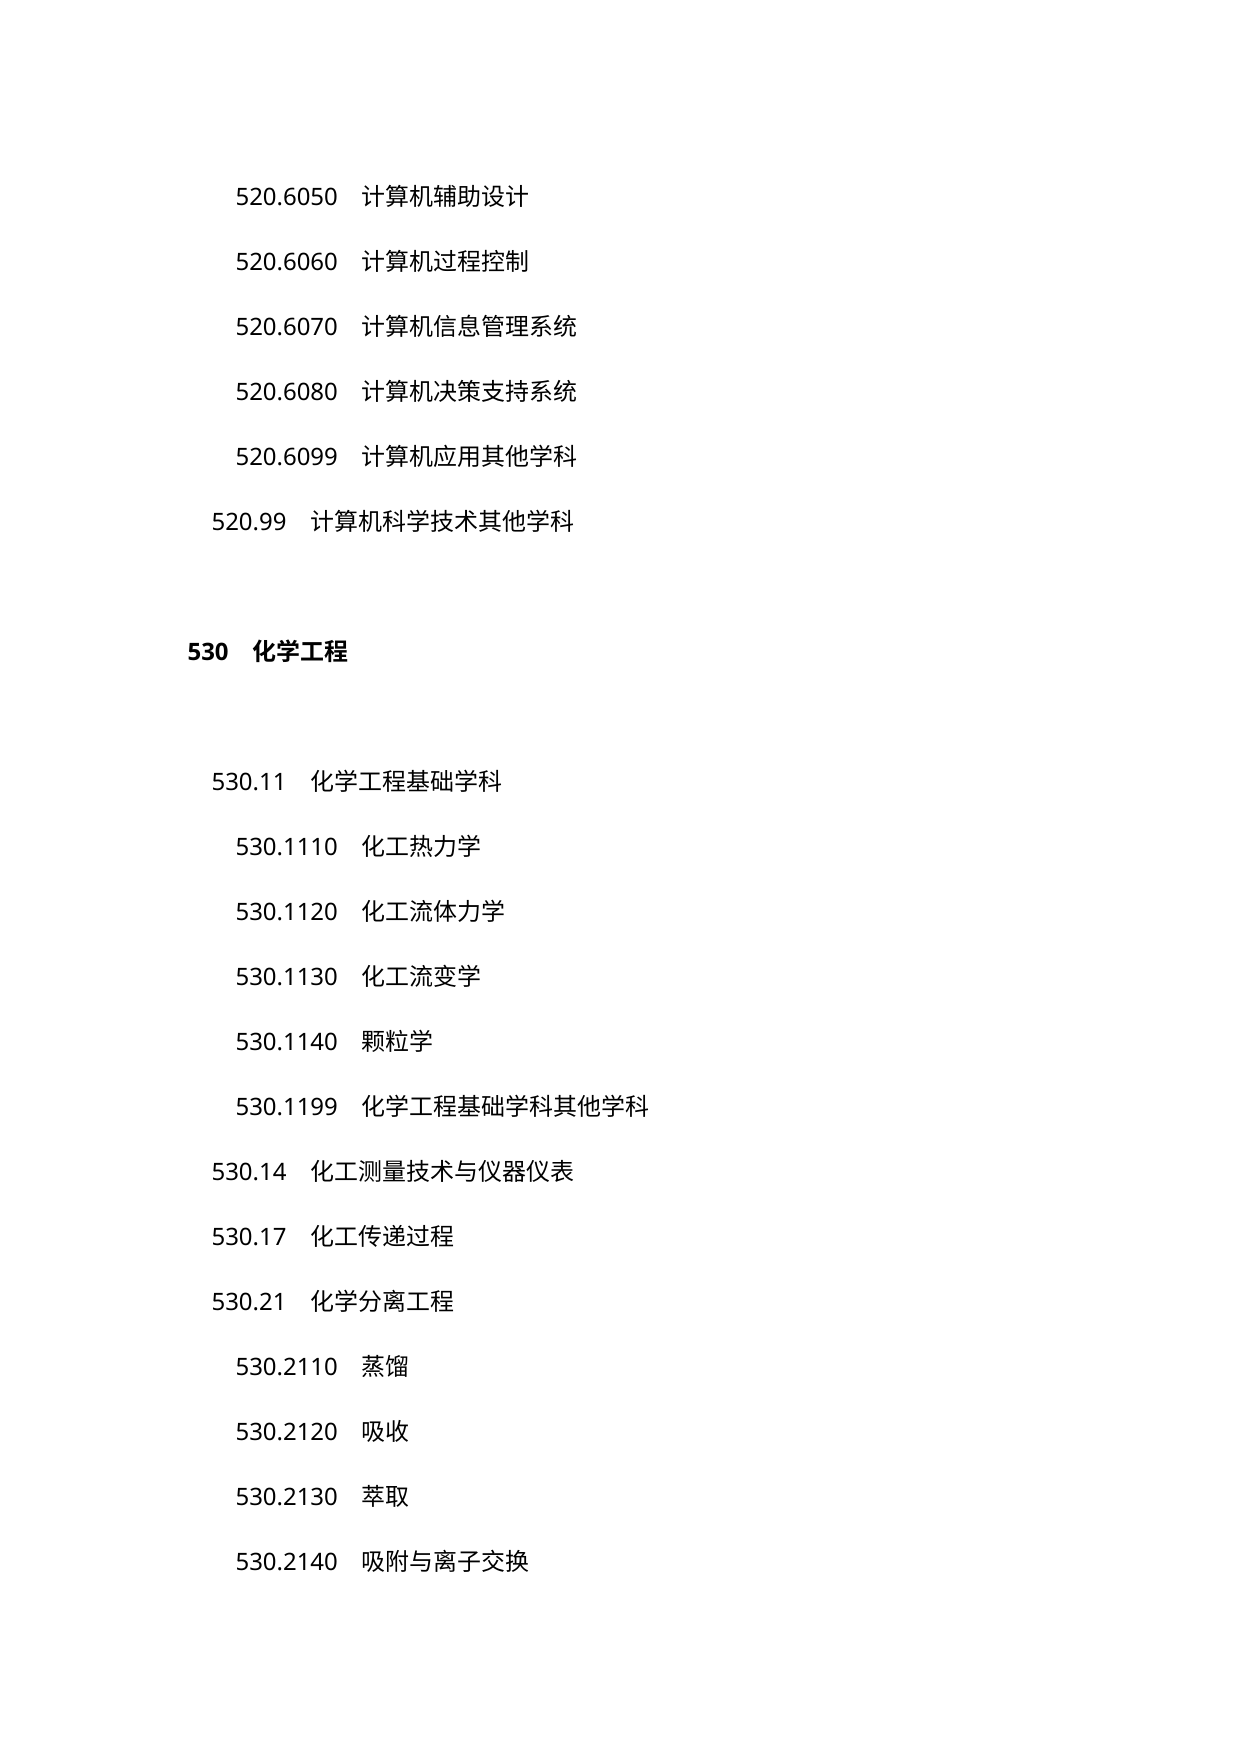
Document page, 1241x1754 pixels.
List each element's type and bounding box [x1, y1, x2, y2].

text [187, 162, 1053, 1592]
